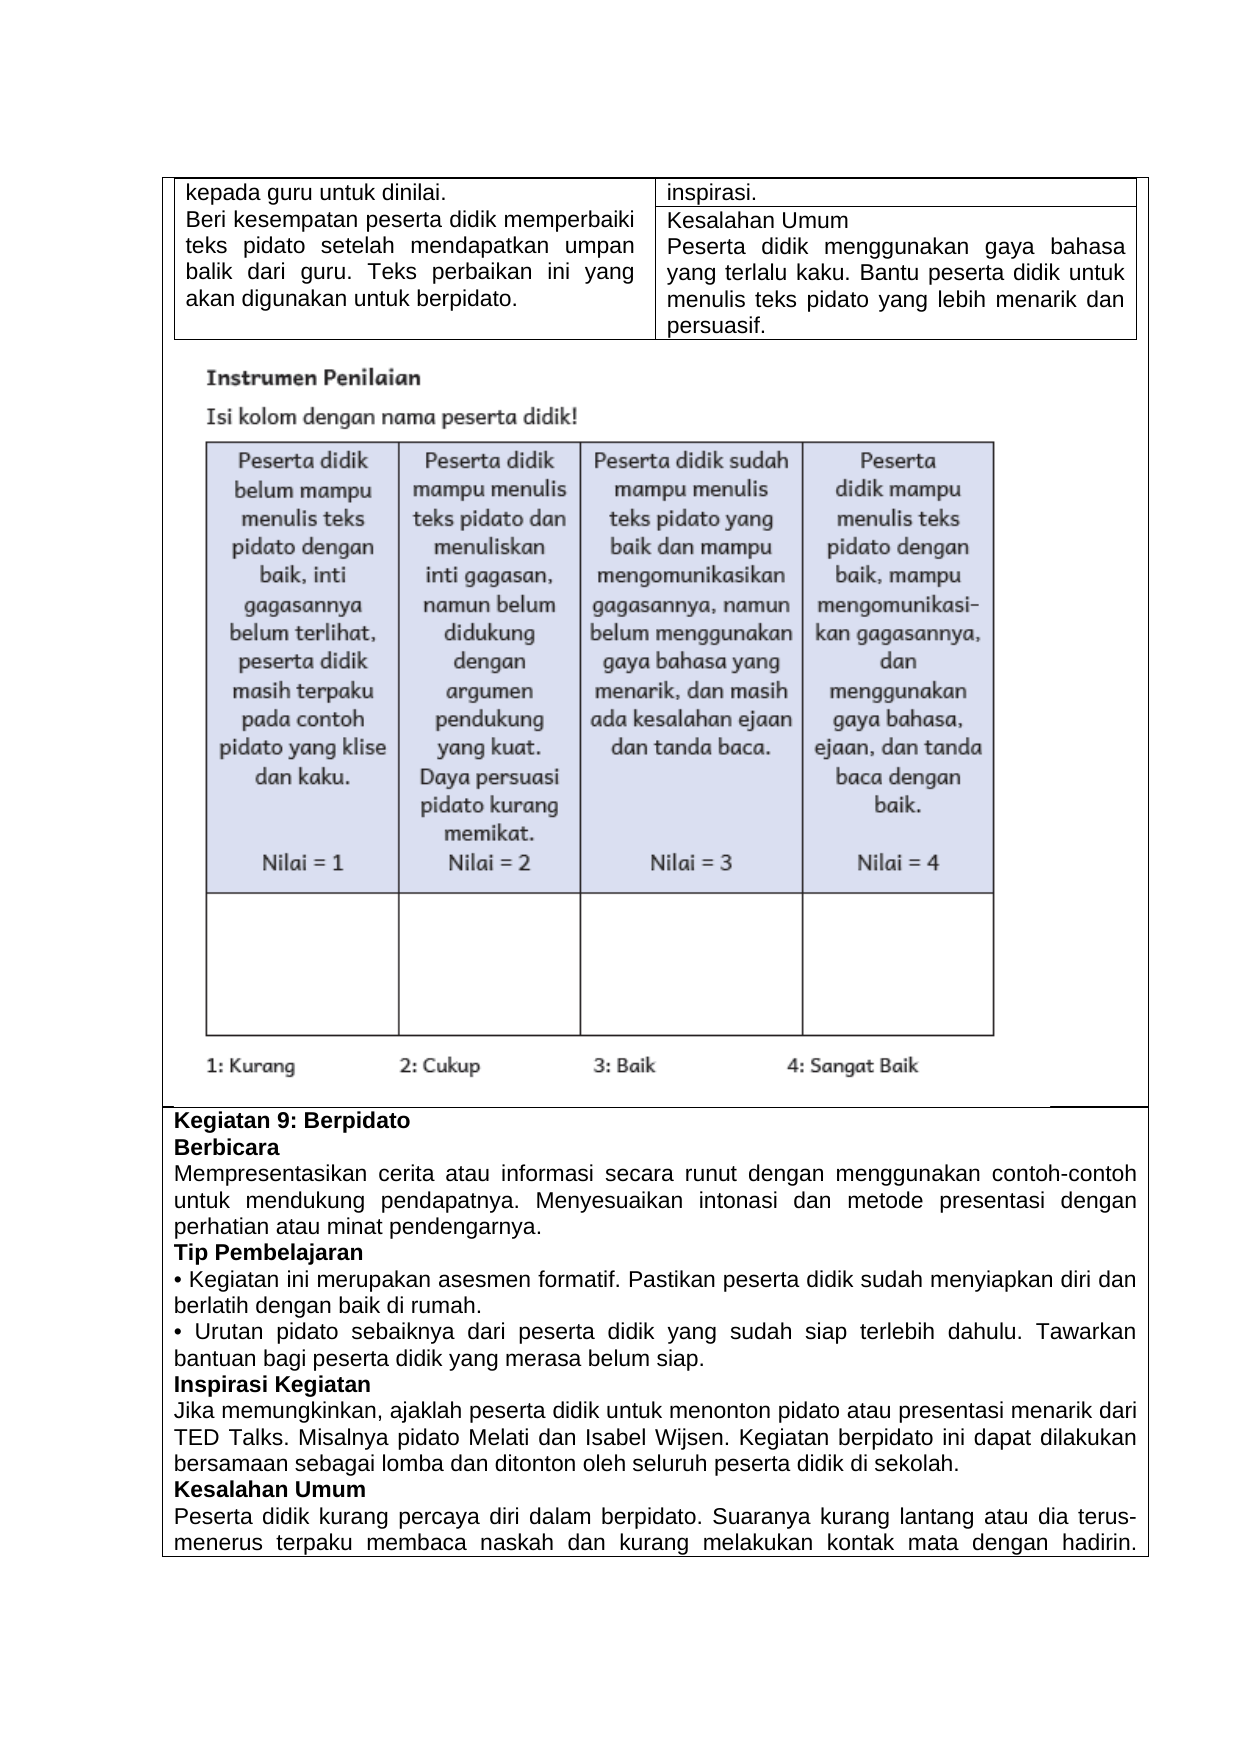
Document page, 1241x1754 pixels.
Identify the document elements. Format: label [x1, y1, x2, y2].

table_cell [163, 1108, 1148, 1556]
picture [173, 365, 1051, 1107]
table_cell [163, 178, 1148, 1106]
